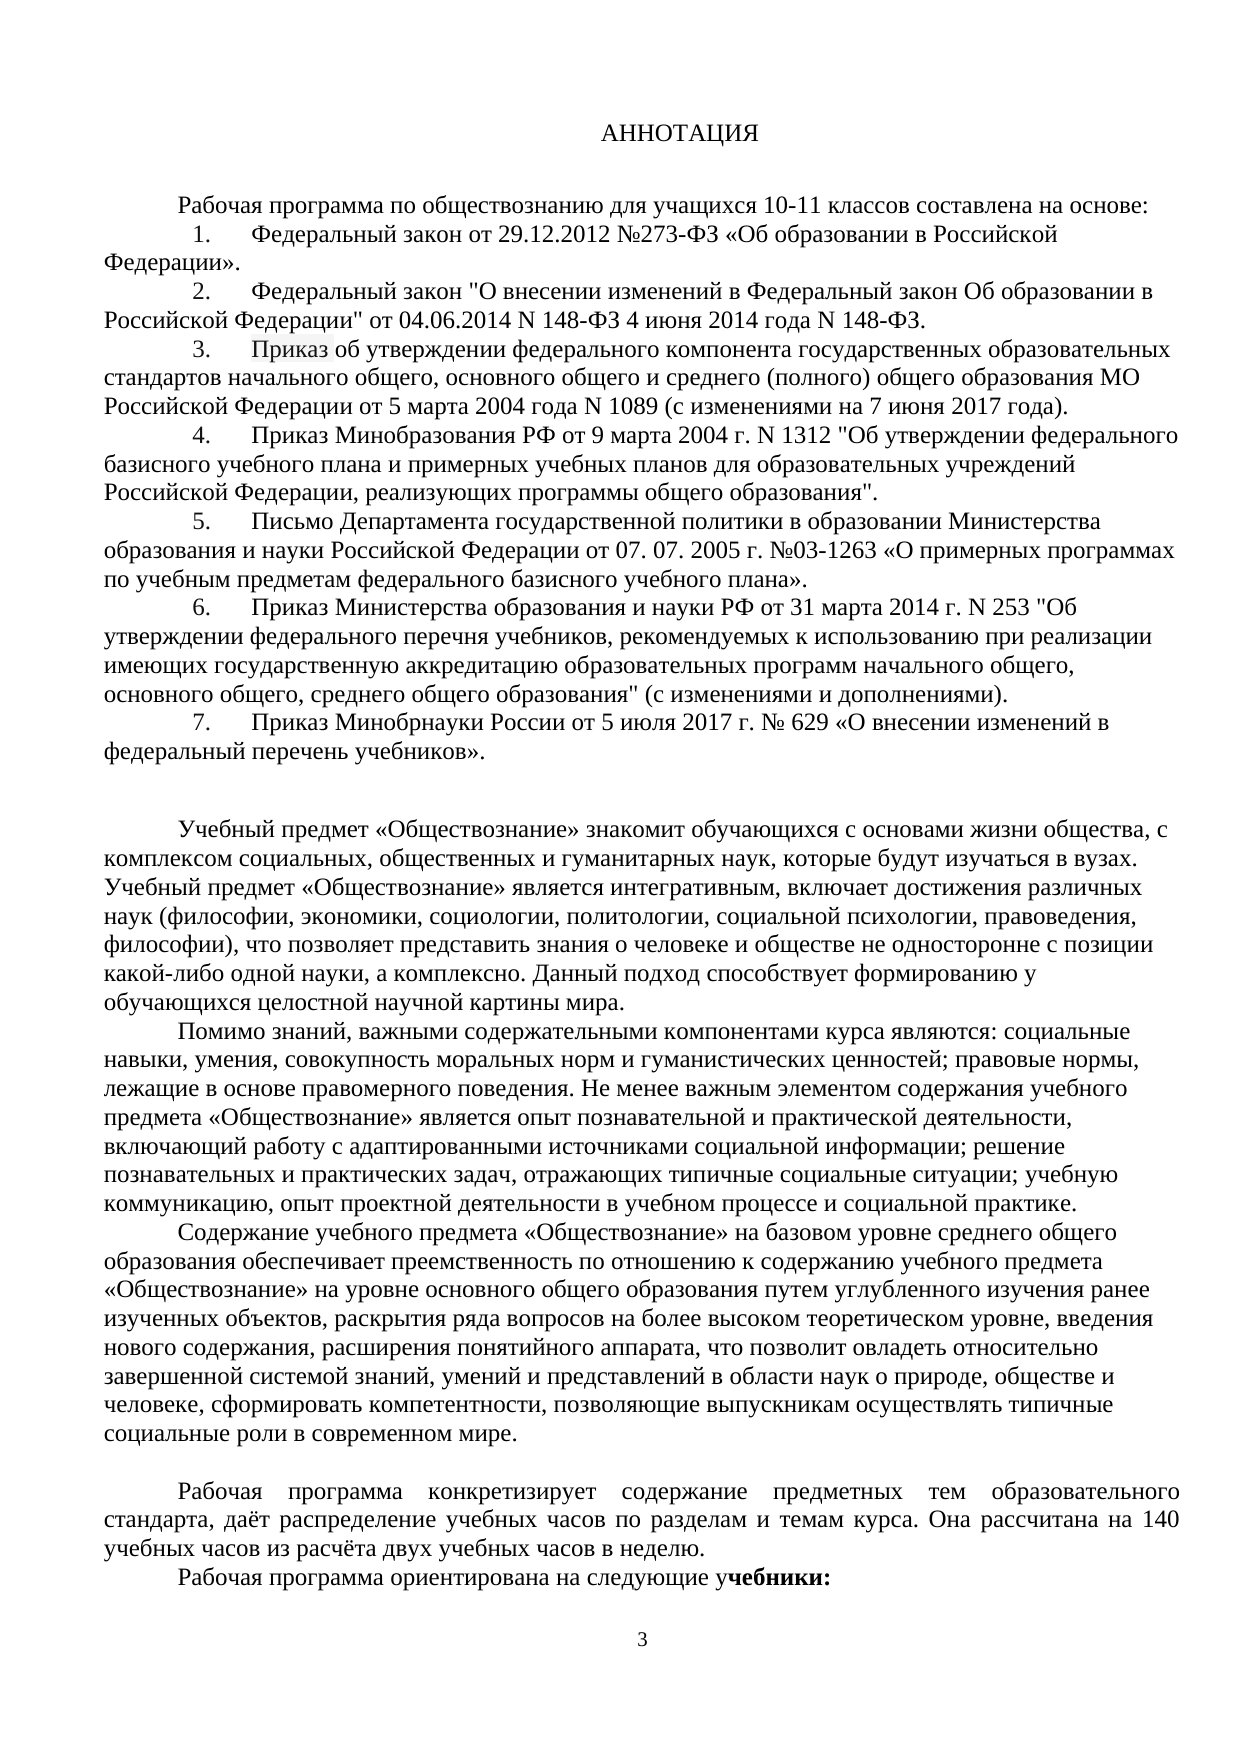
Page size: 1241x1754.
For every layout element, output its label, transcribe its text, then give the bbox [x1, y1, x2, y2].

text Рабочая программа ориентирована на следующие учебники: [103, 1562, 1181, 1591]
list Приказ об утверждении федерального компонента государственных образовательных стандартов начального общего, основного общего и среднего (полного) общего образования МО Российской Федерации от 5 марта 2004 года N 1089 (с изменениями на 7 июня 2017 года). [103, 334, 1181, 420]
list Письмо Департамента государственной политики в образовании Министерства образования и науки Российской Федерации от 07. 07. 2005 г. №03-1263 «О примерных программах по учебным предметам федерального базисного учебного плана». [808, 506, 1181, 592]
text Помимо знаний, важными содержательными компонентами курса являются: социальные навыки, умения, совокупность моральных норм и гуманистических ценностей; правовые нормы, лежащие в основе правомерного поведения. Не менее важным элементом содержания учебного предмета «Обществознание» является опыт познавательной и практической деятельности, включающий работу с адаптированными источниками социальной информации; решение познавательных и практических задач, отражающих типичные социальные ситуации; учебную коммуникацию, опыт проектной деятельности в учебном процессе и социальной практике. [103, 1016, 1181, 1217]
list Федеральный закон "О внесении изменений в Федеральный закон Об образовании в Российской Федерации" от 04.06.2014 N 148-ФЗ 4 июня 2014 года N 148-ФЗ. [103, 276, 1181, 334]
text Рабочая программа по обществознанию для учащихся 10-11 классов составлена на основе: [103, 190, 1181, 219]
text Содержание учебного предмета «Обществознание» на базовом уровне среднего общего образования обеспечивает преемственность по отношению к содержанию учебного предмета «Обществознание» на уровне основного общего образования путем углубленного изучения ранее изученных объектов, раскрытия ряда вопросов на более высоком теоретическом уровне, введения нового содержания, расширения понятийного аппарата, что позволит овладеть относительно завершенной системой знаний, умений и представлений в области наук о природе, обществе и человеке, сформировать компетентности, позволяющие выпускникам осуществлять типичные социальные роли в современном мире. [103, 1217, 1181, 1447]
list Федеральный закон от 29.12.2012 №273-ФЗ «Об образовании в Российской Федерации». [103, 219, 1181, 276]
text Учебный предмет «Обществознание» знакомит обучающихся с основами жизни общества, с комплексом социальных, общественных и гуманитарных наук, которые будут изучаться в вузах. Учебный предмет «Обществознание» является интегративным, включает достижения различных наук (философии, экономики, социологии, политологии, социальной психологии, правоведения, философии), что позволяет представить знания о человеке и обществе не односторонне с позиции какой-либо одной науки, а комплексно. Данный подход способствует формированию у обучающихся целостной научной картины мира. [103, 814, 1181, 1016]
text Аннотация [103, 118, 1181, 147]
list Приказ Минобрнауки России от 5 июля 2017 г. № 629 «О внесении изменений в федеральный перечень учебников». [103, 707, 1181, 765]
list Приказ Минобразования РФ от 9 марта 2004 г. N 1312 "Об утверждении федерального базисного учебного плана и примерных учебных планов для образовательных учреждений Российской Федерации, реализующих программы общего образования". [103, 420, 1181, 506]
text Рабочая программа конкретизирует содержание предметных тем образовательного стандарта, даёт распределение учебных часов по разделам и темам курса. Она рассчитана на 140 учебных часов из расчёта двух учебных часов в неделю. [103, 1476, 1181, 1562]
list Приказ Министерства образования и науки РФ от 31 марта 2014 г. N 253 "Об утверждении федерального перечня учебников, рекомендуемых к использованию при реализации имеющих государственную аккредитацию образовательных программ начального общего, основного общего, среднего общего образования" (с изменениями и дополнениями). [103, 592, 1181, 707]
